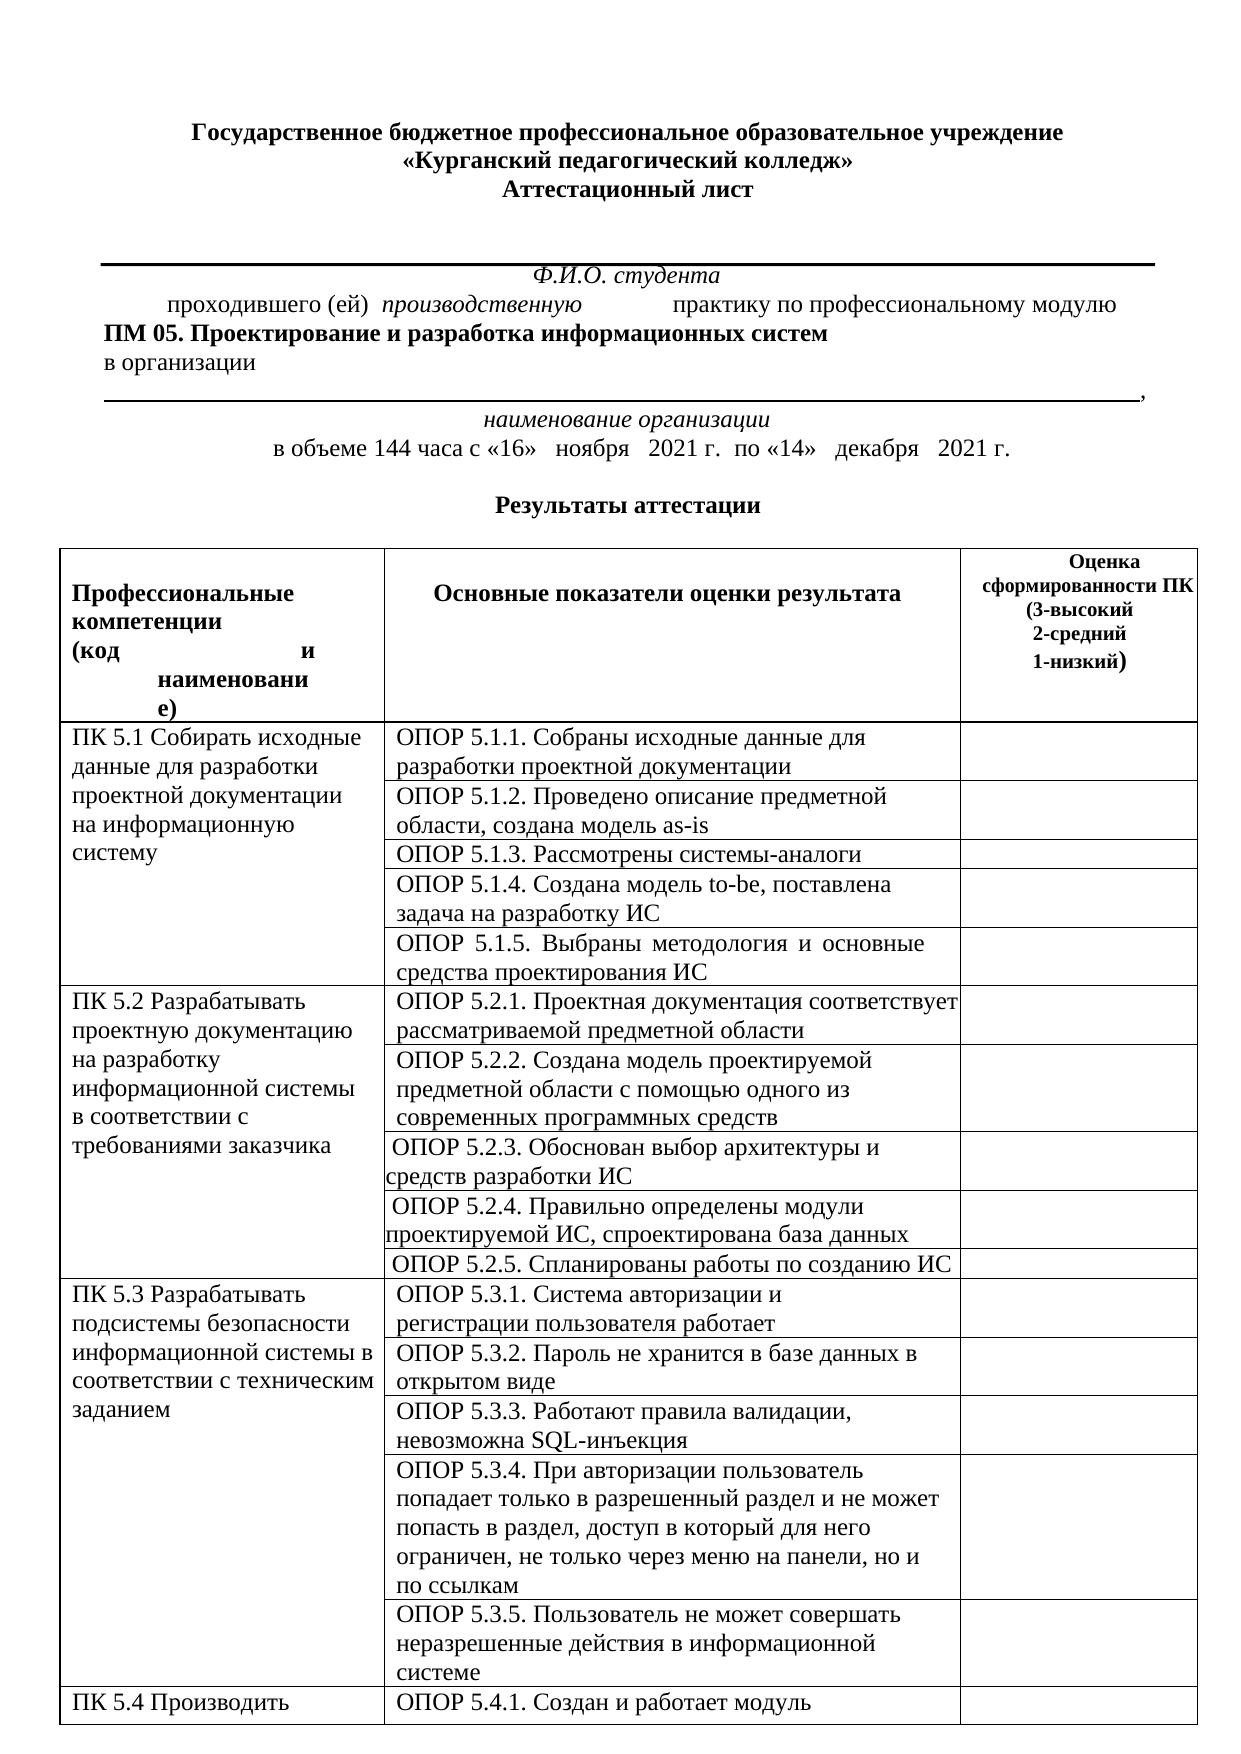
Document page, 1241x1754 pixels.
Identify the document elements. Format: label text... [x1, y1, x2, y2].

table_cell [385, 1687, 960, 1724]
text «Курганский педагогический колледж» Аттестационный лист [364, 145, 891, 203]
text в организации [103, 347, 1180, 375]
table_cell ОПОР 5.1.3. Рассмотрены системы-аналоги [385, 840, 960, 868]
table_cell [961, 1396, 1197, 1454]
table_cell ОПОР 5.3.2. Пароль не хранится в базе данных в открытом виде [385, 1338, 960, 1395]
table_cell ОПОР 5.1.5. Выбраны методология и основные средства проектирования ИС [385, 928, 960, 985]
table_cell ПК 5.2 Разрабатывать проектную документацию на разработку информационной системы в соответствии с требованиями заказчика [61, 986, 384, 1278]
table_cell [961, 1132, 1197, 1190]
table_header Профессиональные компетенции (код и наименование) [61, 549, 384, 721]
table_cell ОПОР 5.3.4. При авторизации пользователь попадает только в разрешенный раздел и не может попасть в раздел, доступ в который для него ограничен, не только через меню на панели, но и по ссылкам [385, 1455, 960, 1598]
table_cell [961, 840, 1197, 868]
text наименование организации [117, 404, 1139, 433]
text Государственное бюджетное профессиональное образовательное учреждение [117, 117, 1138, 145]
table_cell [961, 869, 1197, 927]
table_cell [961, 1045, 1197, 1131]
table_cell ОПОР 5.2.3. Обоснован выбор архитектуры и средств разработки ИС [385, 1132, 960, 1190]
table_cell ОПОР 5.1.2. Проведено описание предметной области, создана модель as-is [385, 781, 960, 838]
table_cell [961, 928, 1197, 985]
table_cell ОПОР 5.3.3. Работают правила валидации, невозможна SQL-инъекция [385, 1396, 960, 1454]
table_header Оценка сформированности ПК (3-высокий 2-средний 1-низкий) [961, 549, 1197, 721]
text в объеме 144 часа с «16» ноября 2021 г. по «14» декабря 2021 г. [103, 433, 1180, 462]
table_cell [961, 1249, 1197, 1278]
table_cell ОПОР 5.3.1. Система авторизации и регистрации пользователя работает [385, 1279, 960, 1337]
table_cell [961, 1600, 1197, 1686]
table_cell ОПОР 5.2.1. Проектная документация соответствует рассматриваемой предметной области [385, 986, 960, 1044]
table_cell [961, 1338, 1197, 1395]
table_cell [961, 723, 1197, 780]
table_cell ПК 5.3 Разрабатывать подсистемы безопасности информационной системы в соответствии с техническим заданием [61, 1279, 384, 1686]
table_cell [961, 1687, 1197, 1724]
table_cell [961, 1279, 1197, 1337]
table_cell ОПОР 5.2.4. Правильно определены модули проектируемой ИС, спроектирована база данных [385, 1191, 960, 1248]
table_cell ОПОР 5.2.2. Создана модель проектируемой предметной области с помощью одного из современных программных средств [385, 1045, 960, 1131]
text проходившего (ей) производственную практику по профессиональному модулю [103, 289, 1180, 318]
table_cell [61, 1687, 384, 1724]
text ПМ 05. Проектирование и разработка информационных систем [103, 318, 1180, 347]
text Ф.И.О. студента [117, 267, 1138, 289]
text , [103, 375, 1180, 404]
table_cell [961, 781, 1197, 838]
table_cell [961, 1191, 1197, 1248]
table_cell ОПОР 5.1.1. Собраны исходные данные для разработки проектной документации [385, 723, 960, 780]
table_cell ОПОР 5.2.5. Спланированы работы по созданию ИС [385, 1249, 960, 1278]
table_cell ОПОР 5.3.5. Пользователь не может совершать неразрешенные действия в информационной системе [385, 1600, 960, 1686]
table_cell [961, 1455, 1197, 1598]
text Результаты аттестации [117, 490, 1139, 519]
table_header Основные показатели оценки результата [385, 549, 960, 721]
table_cell [961, 986, 1197, 1044]
table_cell ПК 5.1 Собирать исходные данные для разработки проектной документации на информационную систему [61, 723, 384, 985]
table_cell ОПОР 5.1.4. Создана модель to-be, поставлена задача на разработку ИС [385, 869, 960, 927]
